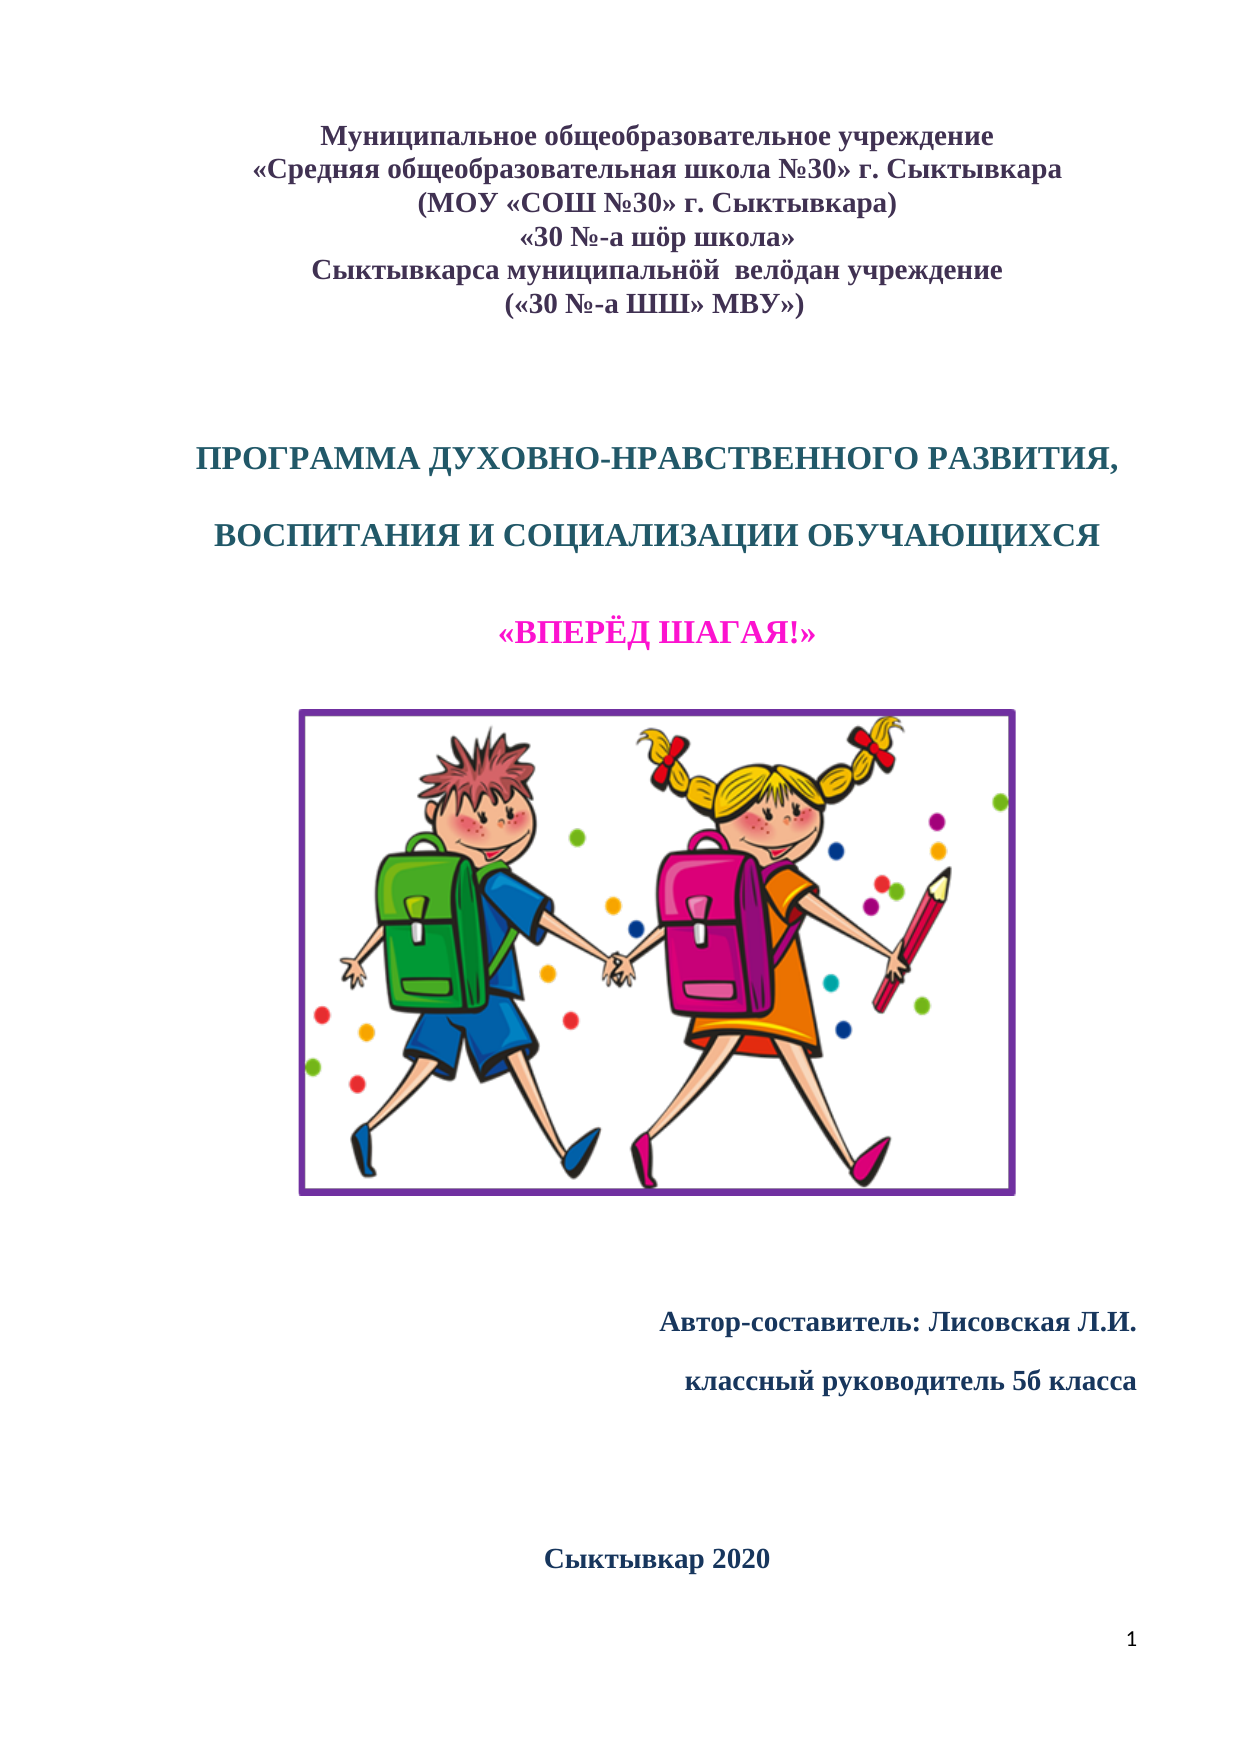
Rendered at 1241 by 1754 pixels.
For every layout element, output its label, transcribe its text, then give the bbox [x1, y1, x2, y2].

text ПРОГРАММА ДУХОВНО-НРАВСТВЕННОГО РАЗВИТИЯ, ВОСПИТАНИЯ И СОЦИАЛИЗАЦИИ ОБУЧАЮЩИХСЯ [177, 438, 1137, 553]
text Сыктывкар 2020 [177, 1541, 1137, 1575]
text классный руководитель 5б класса [177, 1363, 1137, 1397]
text (МОУ «СОШ №30» г. Сыктывкара) [177, 185, 1137, 219]
text Сыктывкарса муниципальнöй велöдан учреждение [177, 252, 1137, 286]
picture [298, 709, 1016, 1196]
text «30 №-а шöр школа» [177, 219, 1137, 252]
text («30 №-а ШШ» МВУ») [177, 286, 1132, 319]
text «Средняя общеобразовательная школа №30» г. Сыктывкара [177, 152, 1137, 185]
text «ВПЕРЁД ШАГАЯ!» [177, 612, 1137, 651]
text Муниципальное общеобразовательное учреждение [177, 118, 1137, 152]
text Автор-составитель: Лисовская Л.И. [177, 1304, 1137, 1337]
